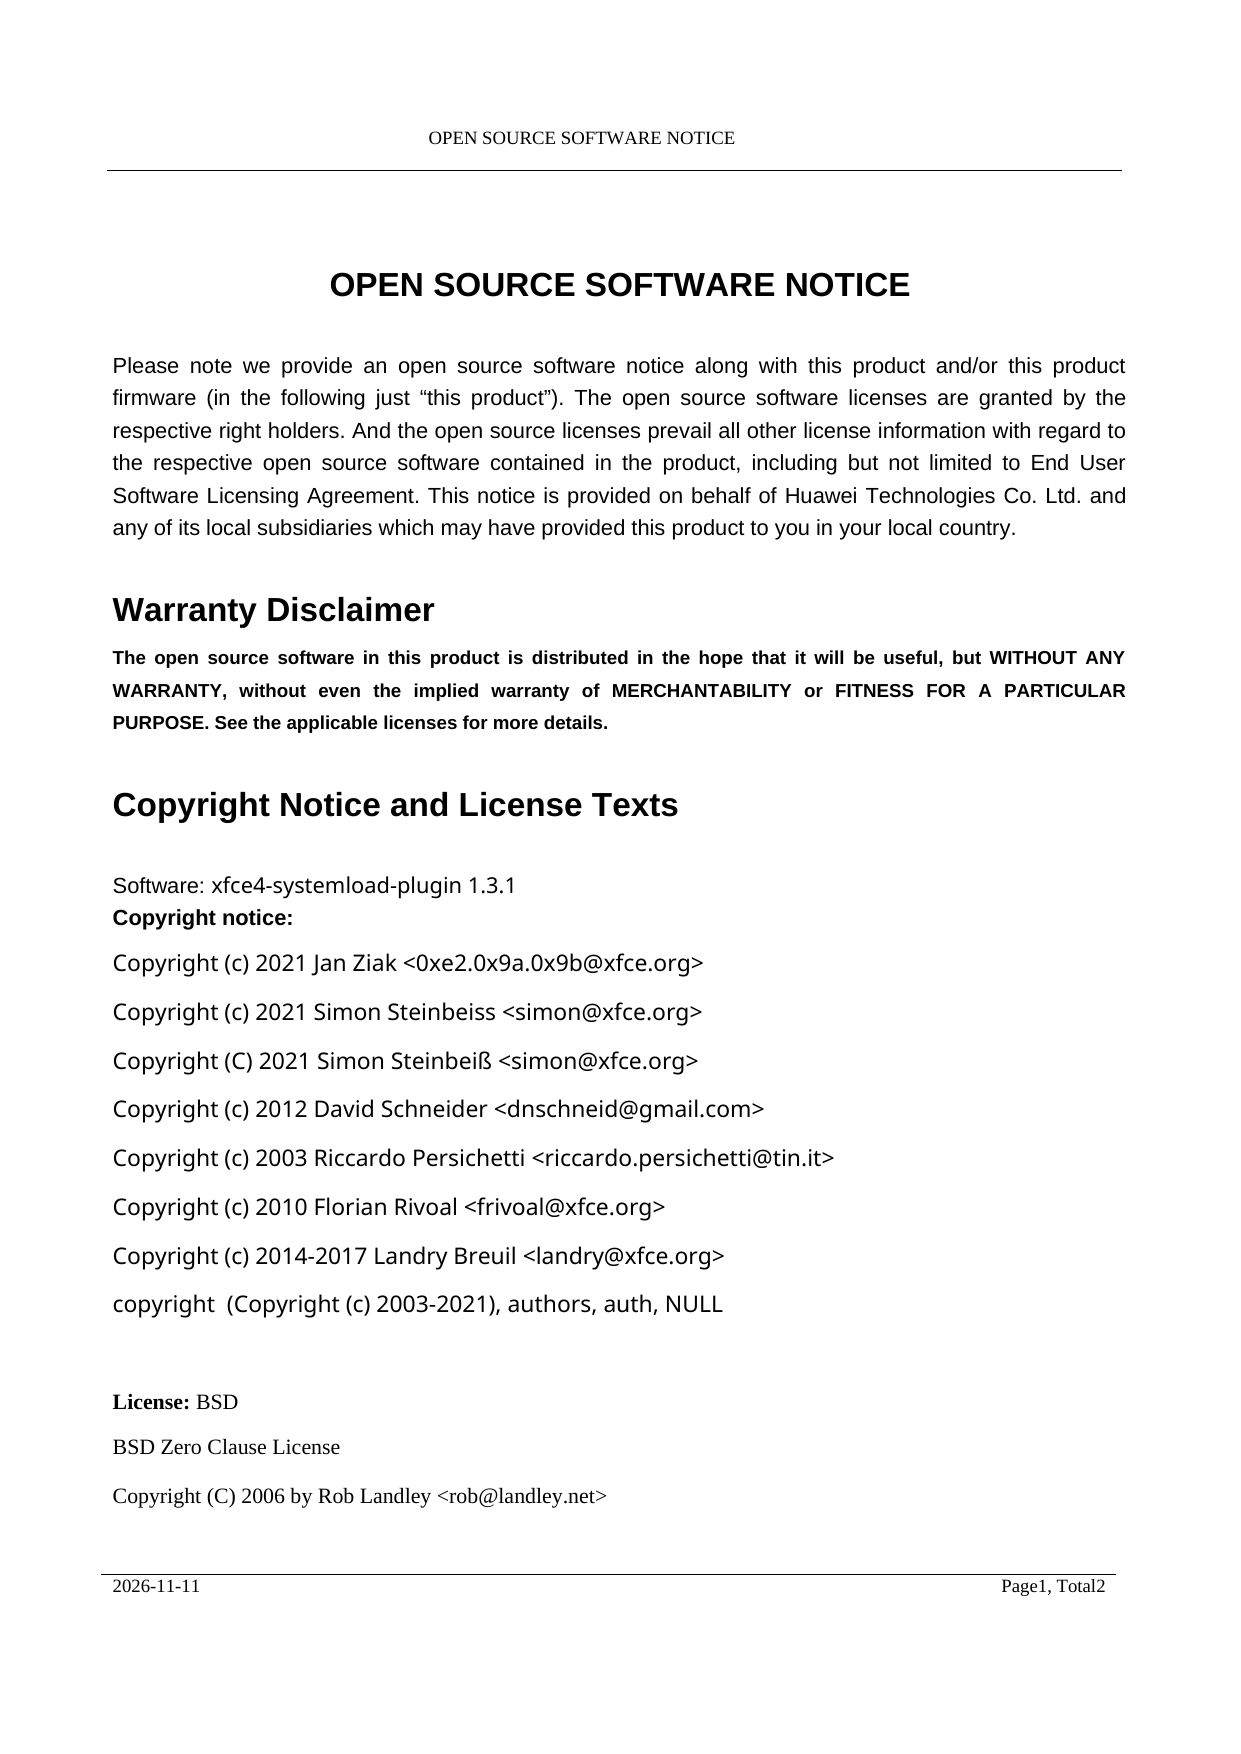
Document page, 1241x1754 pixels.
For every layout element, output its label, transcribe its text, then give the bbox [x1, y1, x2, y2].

text The open source software in this product is distributed in the hope that it will be useful, but WITHOUT ANY WARRANTY, without even the implied warranty of MERCHANTABILITY or FITNESS FOR A PARTICULAR PURPOSE. See the applicable licenses for more details. [112, 641, 1128, 739]
text Software: xfce4-systemload-plugin 1.3.1 [112, 869, 1128, 901]
text Copyright notice: [112, 901, 1128, 934]
text Warranty Disclaimer [112, 576, 1128, 641]
text Copyright Notice and License Texts [112, 771, 1128, 836]
text License: BSD [112, 1385, 1128, 1418]
text OPEN SOURCE SOFTWARE NOTICE [112, 251, 1128, 316]
text Copyright (c) 2021 Jan Ziak <0xe2.0x9a.0x9b@xfce.org> Copyright (c) 2021 Simon Steinbeiss <simon@xfce.org> Copyright (C) 2021 Simon Steinbeiß <simon@xfce.org> Copyright (c) 2012 David Schneider <dnschneid@gmail.com> Copyright (c) 2003 Riccardo Persichetti <riccardo.persichetti@tin.it> Copyright (c) 2010 Florian Rivoal <frivoal@xfce.org> Copyright (c) 2014-2017 Landry Breuil <landry@xfce.org> copyright (Copyright (c) 2003-2021), authors, auth, NULL [112, 947, 1128, 1369]
text Please note we provide an open source software notice along with this product and/or this product firmware (in the following just “this product”). The open source software licenses are granted by the respective right holders. And the open source licenses prevail all other license information with regard to the respective open source software contained in the product, including but not limited to End User Software Licensing Agreement. This notice is provided on behalf of Huawei Technologies Co. Ltd. and any of its local subsidiaries which may have provided this product to you in your local country. [112, 349, 1128, 544]
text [112, 1430, 1128, 1512]
